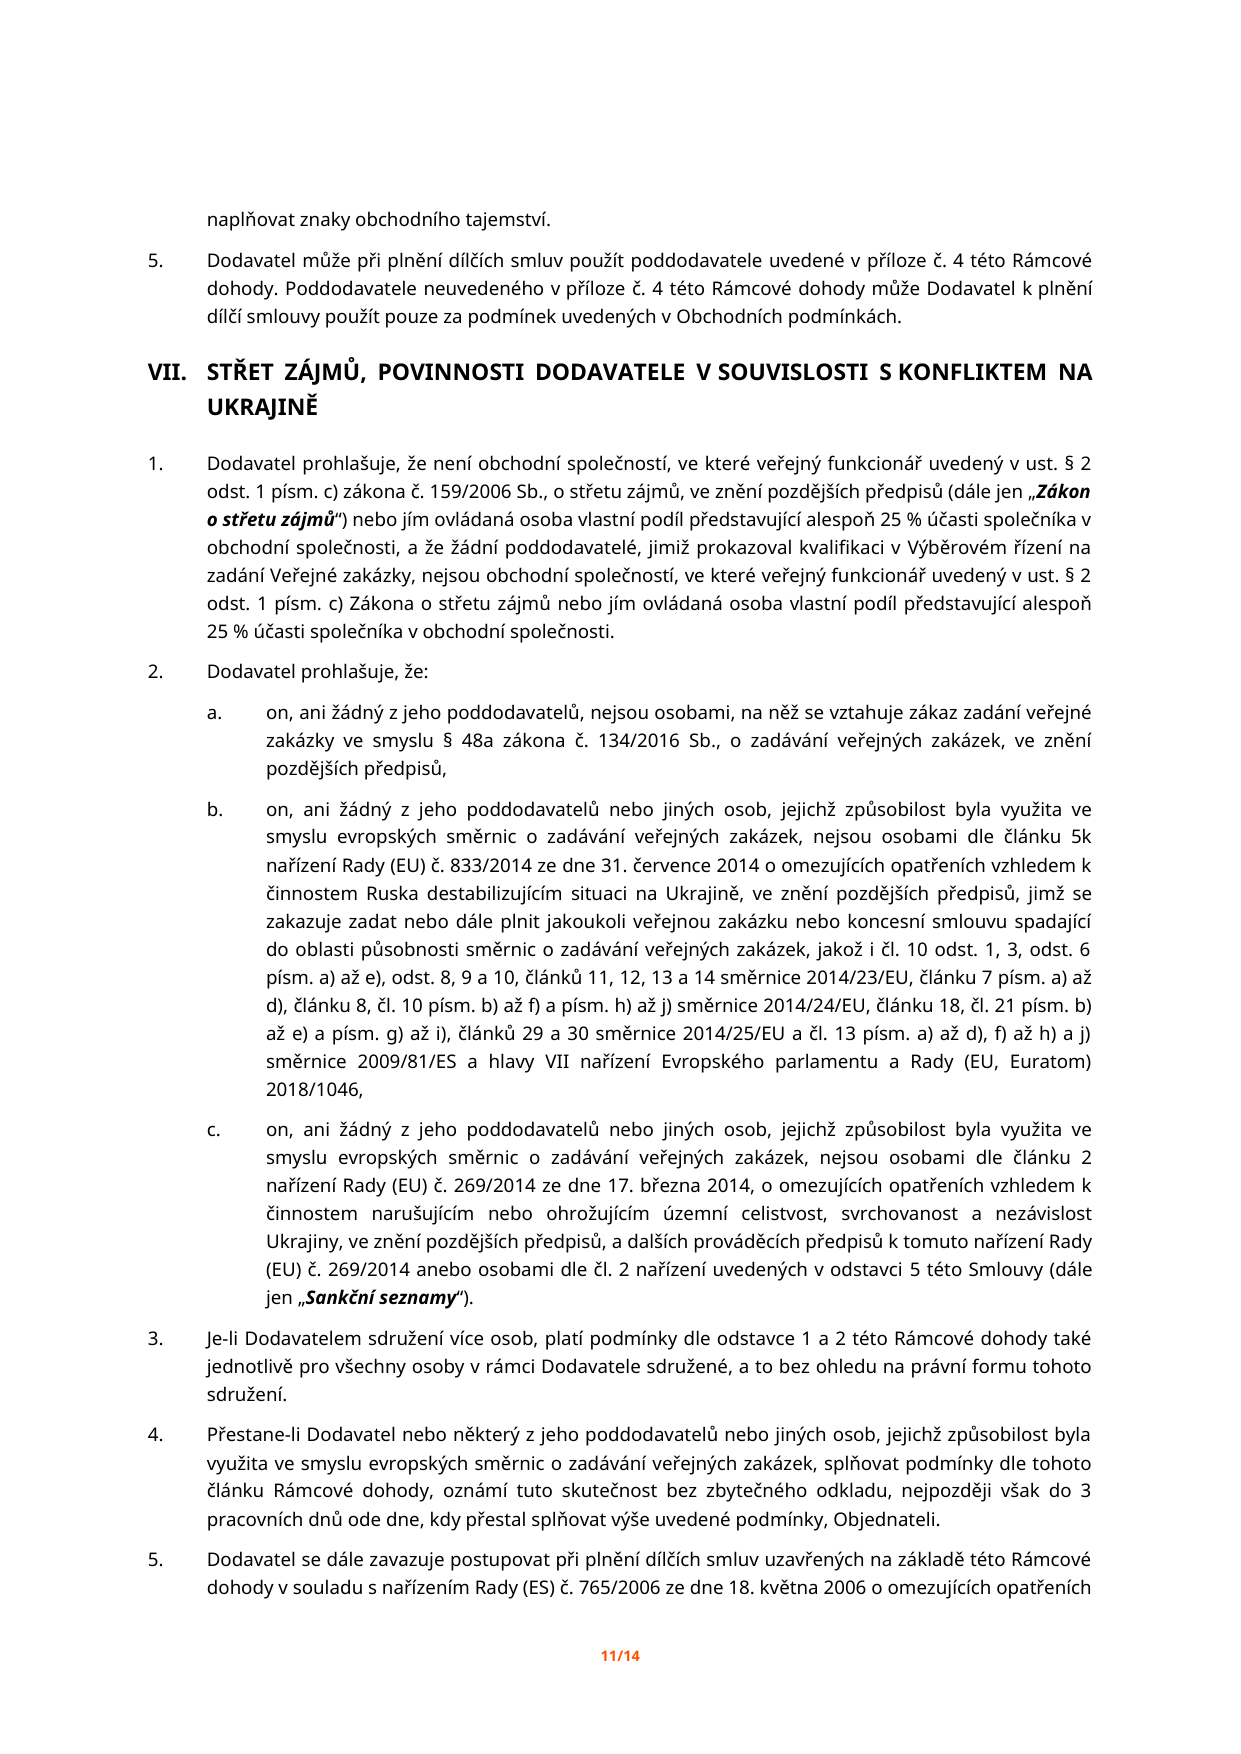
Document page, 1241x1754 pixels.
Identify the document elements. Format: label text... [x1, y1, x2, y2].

text on, ani žádný z jeho poddodavatelů nebo jiných osob, jejichž způsobilost byla využita ve smyslu evropských směrnic o zadávání veřejných zakázek, nejsou osobami dle článku 2 nařízení Rady (EU) č. 269/2014 ze dne 17. března 2014, o omezujících opatřeních vzhledem k činnostem narušujícím nebo ohrožujícím územní celistvost, svrchovanost a nezávislost Ukrajiny, ve znění pozdějších předpisů, a dalších prováděcích předpisů k tomuto nařízení Rady (EU) č. 269/2014 anebo osobami dle čl. 2 nařízení uvedených v odstavci 5 této Smlouvy (dále jen „Sankční seznamy“). [207, 1117, 1093, 1310]
text Dodavatel prohlašuje, že: [148, 659, 1093, 684]
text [148, 1546, 1093, 1600]
text Přestane-li Dodavatel nebo některý z jeho poddodavatelů nebo jiných osob, jejichž způsobilost byla využita ve smyslu evropských směrnic o zadávání veřejných zakázek, splňovat podmínky dle tohoto článku Rámcové dohody, oznámí tuto skutečnost bez zbytečného odkladu, nejpozději však do 3 pracovních dnů ode dne, kdy přestal splňovat výše uvedené podmínky, Objednateli. [148, 1422, 1093, 1531]
text on, ani žádný z jeho poddodavatelů nebo jiných osob, jejichž způsobilost byla využita ve smyslu evropských směrnic o zadávání veřejných zakázek, nejsou osobami dle článku 5k nařízení Rady (EU) č. 833/2014 ze dne 31. července 2014 o omezujících opatřeních vzhledem k činnostem Ruska destabilizujícím situaci na Ukrajině, ve znění pozdějších předpisů, jimž se zakazuje zadat nebo dále plnit jakoukoli veřejnou zakázku nebo koncesní smlouvu spadající do oblasti působnosti směrnic o zadávání veřejných zakázek, jakož i čl. 10 odst. 1, 3, odst. 6 písm. a) až e), odst. 8, 9 a 10, článků 11, 12, 13 a 14 směrnice 2014/23/EU, článku 7 písm. a) až d), článku 8, čl. 10 písm. b) až f) a písm. h) až j) směrnice 2014/24/EU, článku 18, čl. 21 písm. b) až e) a písm. g) až i), článků 29 a 30 směrnice 2014/25/EU a čl. 13 písm. a) až d), f) až h) a j) směrnice 2009/81/ES a hlavy VII nařízení Evropského parlamentu a Rady (EU, Euratom) 2018/1046, [207, 796, 1093, 1102]
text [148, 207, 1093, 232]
list on, ani žádný z jeho poddodavatelů, nejsou osobami, na něž se vztahuje zákaz zadání veřejné zakázky ve smyslu § 48a zákona č. 134/2016 Sb., o zadávání veřejných zakázek, ve znění pozdějších předpisů, [207, 699, 1093, 781]
text Dodavatel může při plnění dílčích smluv použít poddodavatele uvedené v příloze č. 4 této Rámcové dohody. Poddodavatele neuvedeného v příloze č. 4 této Rámcové dohody může Dodavatel k plnění dílčí smlouvy použít pouze za podmínek uvedených v Obchodních podmínkách. [148, 247, 1093, 329]
list Dodavatel prohlašuje, že není obchodní společností, ve které veřejný funkcionář uvedený v ust. § 2 odst. 1 písm. c) zákona č. 159/2006 Sb., o střetu zájmů, ve znění pozdějších předpisů (dále jen „Zákon o střetu zájmů“) nebo jím ovládaná osoba vlastní podíl představující alespoň 25 % účasti společníka v obchodní společnosti, a že žádní poddodavatelé, jimiž prokazoval kvalifikaci v Výběrovém řízení na zadání Veřejné zakázky, nejsou obchodní společností, ve které veřejný funkcionář uvedený v ust. § 2 odst. 1 písm. c) Zákona o střetu zájmů nebo jím ovládaná osoba vlastní podíl představující alespoň 25 % účasti společníka v obchodní společnosti. [148, 450, 1093, 644]
text STŘET ZÁJMŮ, POVINNOSTI DODAVATELE V SOUVISLOSTI S KONFLIKTEM NA UKRAJINĚ [148, 356, 1093, 422]
text Je-li Dodavatelem sdružení více osob, platí podmínky dle odstavce 1 a 2 této Rámcové dohody také jednotlivě pro všechny osoby v rámci Dodavatele sdružené, a to bez ohledu na právní formu tohoto sdružení. [148, 1325, 1093, 1407]
